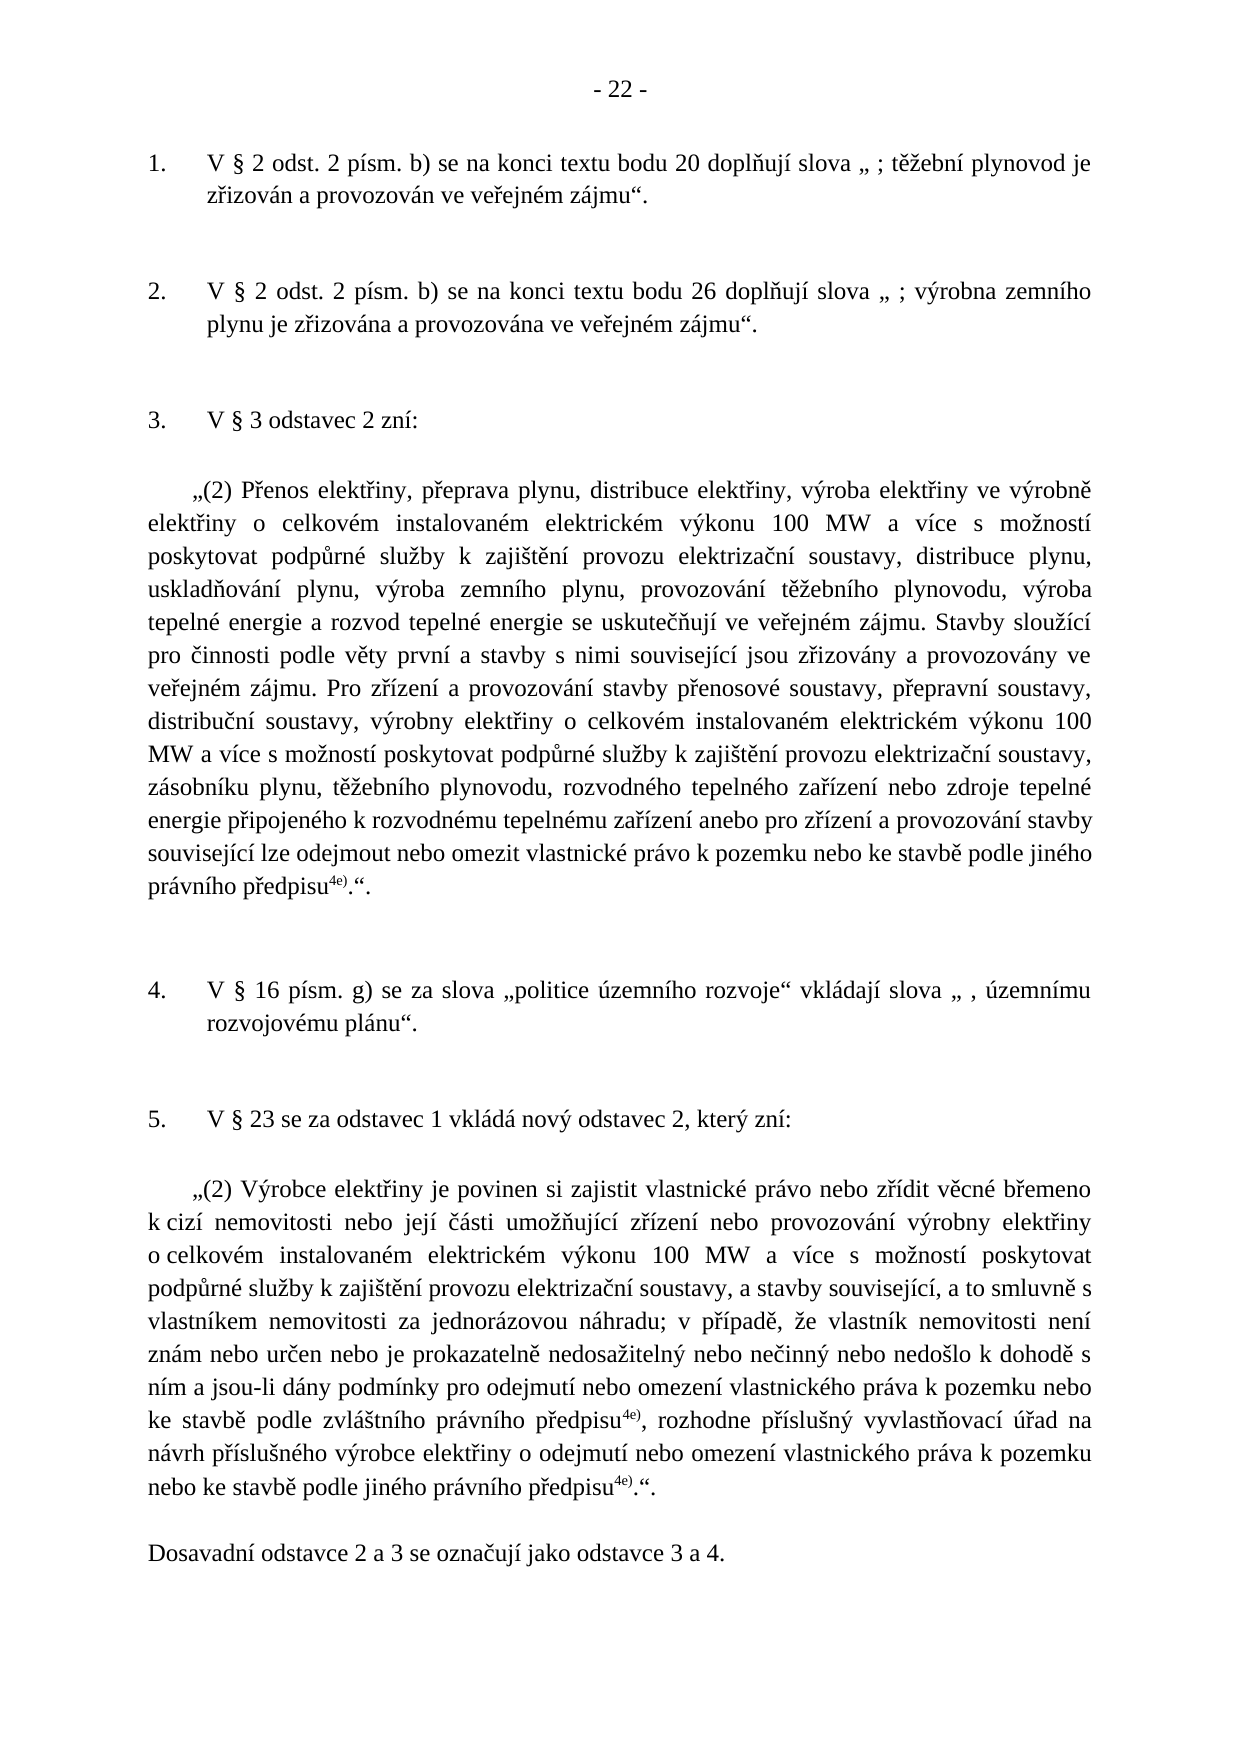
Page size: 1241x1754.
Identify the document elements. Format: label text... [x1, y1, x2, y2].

text V § 23 se za odstavec 1 vkládá nový odstavec 2, který zní: [148, 1104, 1093, 1133]
text V § 16 písm. g) se za slova „politice územního rozvoje“ vkládají slova „ , územnímu rozvojovému plánu“. [148, 975, 1093, 1037]
text Dosavadní odstavce 2 a 3 se označují jako odstavce 3 a 4. [148, 1538, 1093, 1567]
list V § 2 odst. 2 písm. b) se na konci textu bodu 20 doplňují slova „ ; těžební plynovod je zřizován a provozován ve veřejném zájmu“. [148, 148, 1093, 209]
text „(2) Přenos elektřiny, přeprava plynu, distribuce elektřiny, výroba elektřiny ve výrobně elektřiny o celkovém instalovaném elektrickém výkonu 100 MW a více s možností poskytovat podpůrné služby k zajištění provozu elektrizační soustavy, distribuce plynu, uskladňování plynu, výroba zemního plynu, provozování těžebního plynovodu, výroba tepelné energie a rozvod tepelné energie se uskutečňují ve veřejném zájmu. Stavby sloužící pro činnosti podle věty první a stavby s nimi související jsou zřizovány a provozovány ve veřejném zájmu. Pro zřízení a provozování stavby přenosové soustavy, přepravní soustavy, distribuční soustavy, výrobny elektřiny o celkovém instalovaném elektrickém výkonu 100 MW a více s možností poskytovat podpůrné služby k zajištění provozu elektrizační soustavy, zásobníku plynu, těžebního plynovodu, rozvodného tepelného zařízení nebo zdroje tepelné energie připojeného k rozvodnému tepelnému zařízení anebo pro zřízení a provozování stavby související lze odejmout nebo omezit vlastnické právo k pozemku nebo ke stavbě podle jiného právního předpisu4e).“. [148, 475, 1093, 900]
list V § 3 odstavec 2 zní: [148, 405, 1093, 433]
text „(2) Výrobce elektřiny je povinen si zajistit vlastnické právo nebo zřídit věcné břemeno k cizí nemovitosti nebo její části umožňující zřízení nebo provozování výrobny elektřiny o celkovém instalovaném elektrickém výkonu 100 MW a více s možností poskytovat podpůrné služby k zajištění provozu elektrizační soustavy, a stavby související, a to smluvně s vlastníkem nemovitosti za jednorázovou náhradu; v případě, že vlastník nemovitosti není znám nebo určen nebo je prokazatelně nedosažitelný nebo nečinný nebo nedošlo k dohodě s ním a jsou-li dány podmínky pro odejmutí nebo omezení vlastnického práva k pozemku nebo ke stavbě podle zvláštního právního předpisu4e), rozhodne příslušný vyvlastňovací úřad na návrh příslušného výrobce elektřiny o odejmutí nebo omezení vlastnického práva k pozemku nebo ke stavbě podle jiného právního předpisu4e).“. [148, 1174, 1093, 1500]
list V § 2 odst. 2 písm. b) se na konci textu bodu 26 doplňují slova „ ; výrobna zemního plynu je zřizována a provozována ve veřejném zájmu“. [148, 276, 1093, 338]
